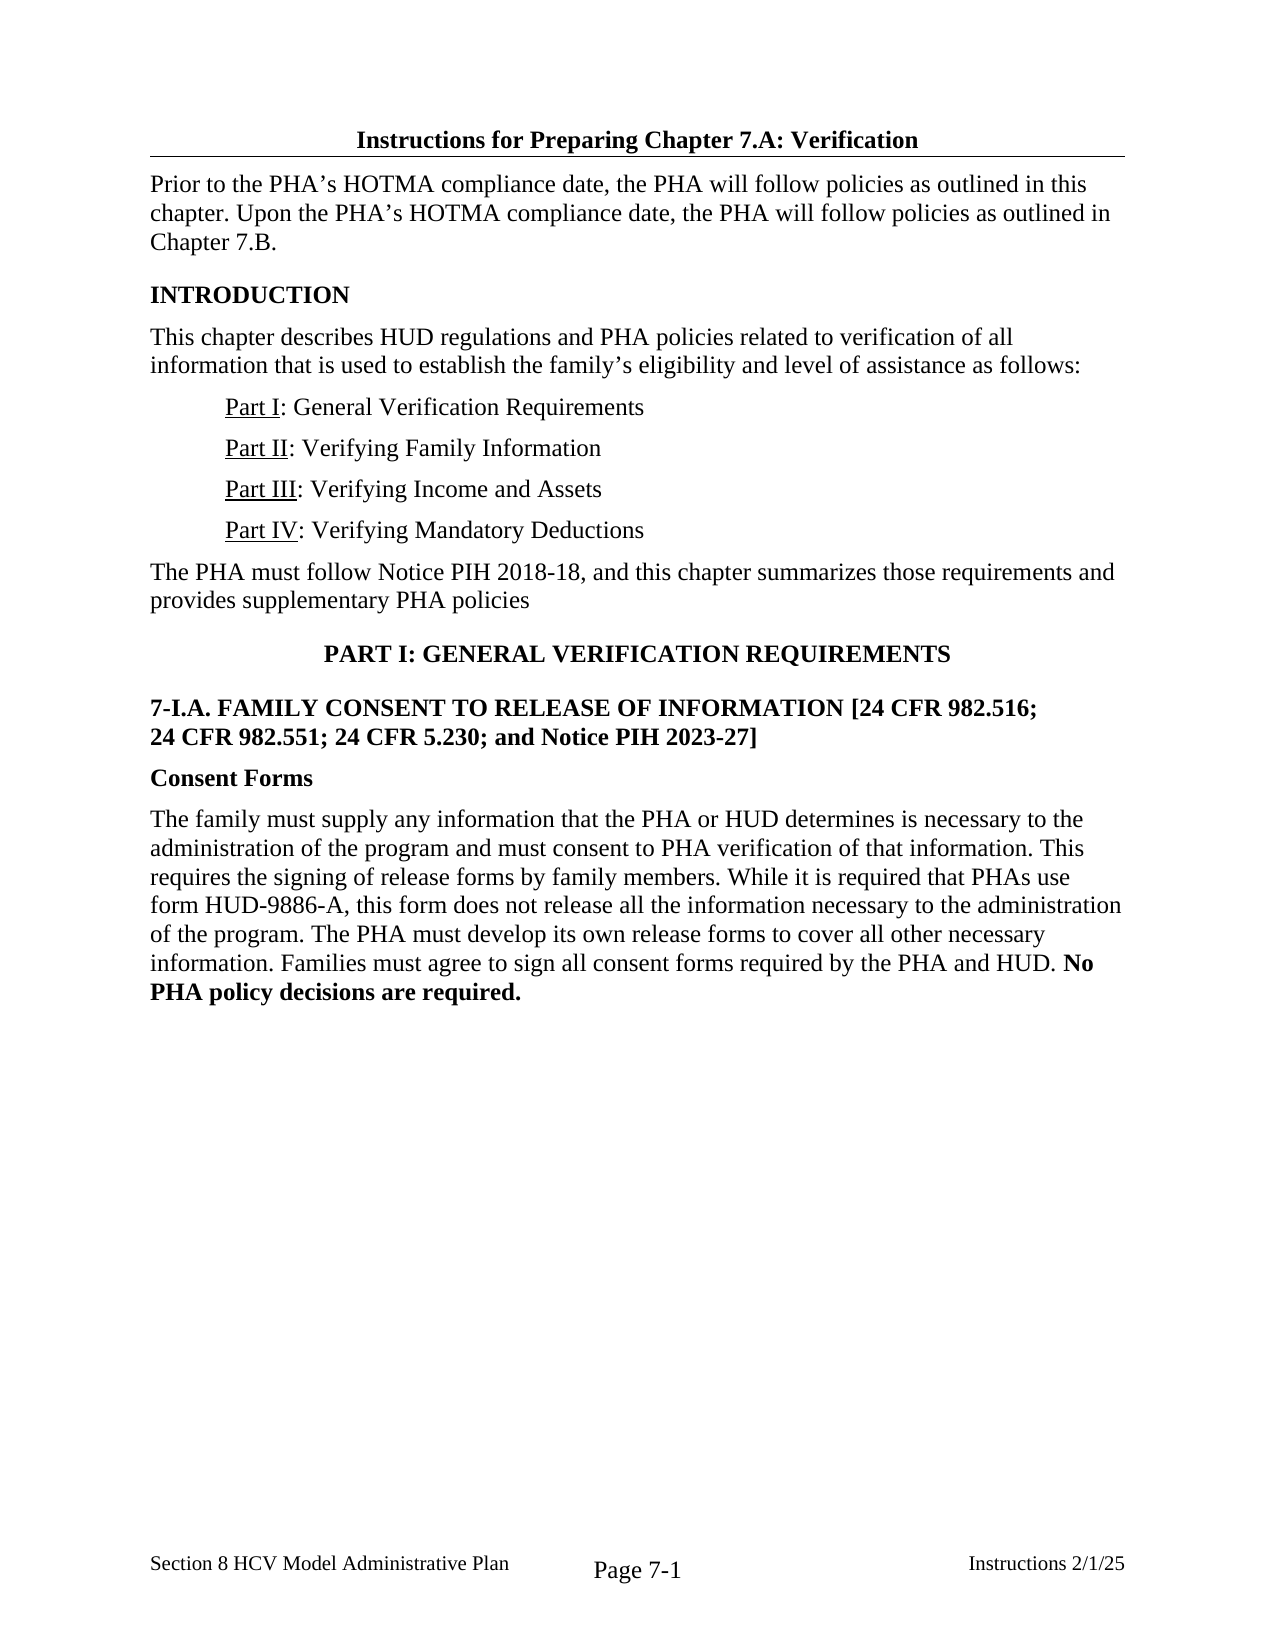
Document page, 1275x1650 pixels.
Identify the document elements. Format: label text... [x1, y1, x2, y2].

text Part III: Verifying Income and Assets [225, 474, 1125, 503]
text Part IV: Verifying Mandatory Deductions [225, 516, 1125, 544]
text 7-I.A. FAMILY CONSENT TO RELEASE OF INFORMATION [24 CFR 982.516; 24 CFR 982.551; 24 CFR 5.230; and Notice PIH 2023-27] [150, 693, 1125, 751]
text INTRODUCTION [150, 281, 1125, 309]
text The family must supply any information that the PHA or HUD determines is necessary to the administration of the program and must consent to PHA verification of that information. This requires the signing of release forms by family members. While it is required that PHAs use form HUD-9886-A, this form does not release all the information necessary to the administration of the program. The PHA must develop its own release forms to cover all other necessary information. Families must agree to sign all consent forms required by the PHA and HUD. No PHA policy decisions are required. [150, 804, 1125, 1006]
text This chapter describes HUD regulations and PHA policies related to verification of all information that is used to establish the family’s eligibility and level of assistance as follows: [150, 322, 1125, 379]
text Prior to the PHA’s HOTMA compliance date, the PHA will follow policies as outlined in this chapter. Upon the PHA’s HOTMA compliance date, the PHA will follow policies as outlined in Chapter 7.B. [150, 169, 1125, 256]
text Part II: Verifying Family Information [225, 433, 1125, 462]
text Part I: General Verification Requirements [225, 392, 1125, 421]
text Consent Forms [150, 763, 1125, 792]
text The PHA must follow Notice PIH 2018-18, and this chapter summarizes those requirements and provides supplementary PHA policies [150, 557, 1125, 614]
text PART I: GENERAL VERIFICATION REQUIREMENTS [150, 639, 1125, 668]
